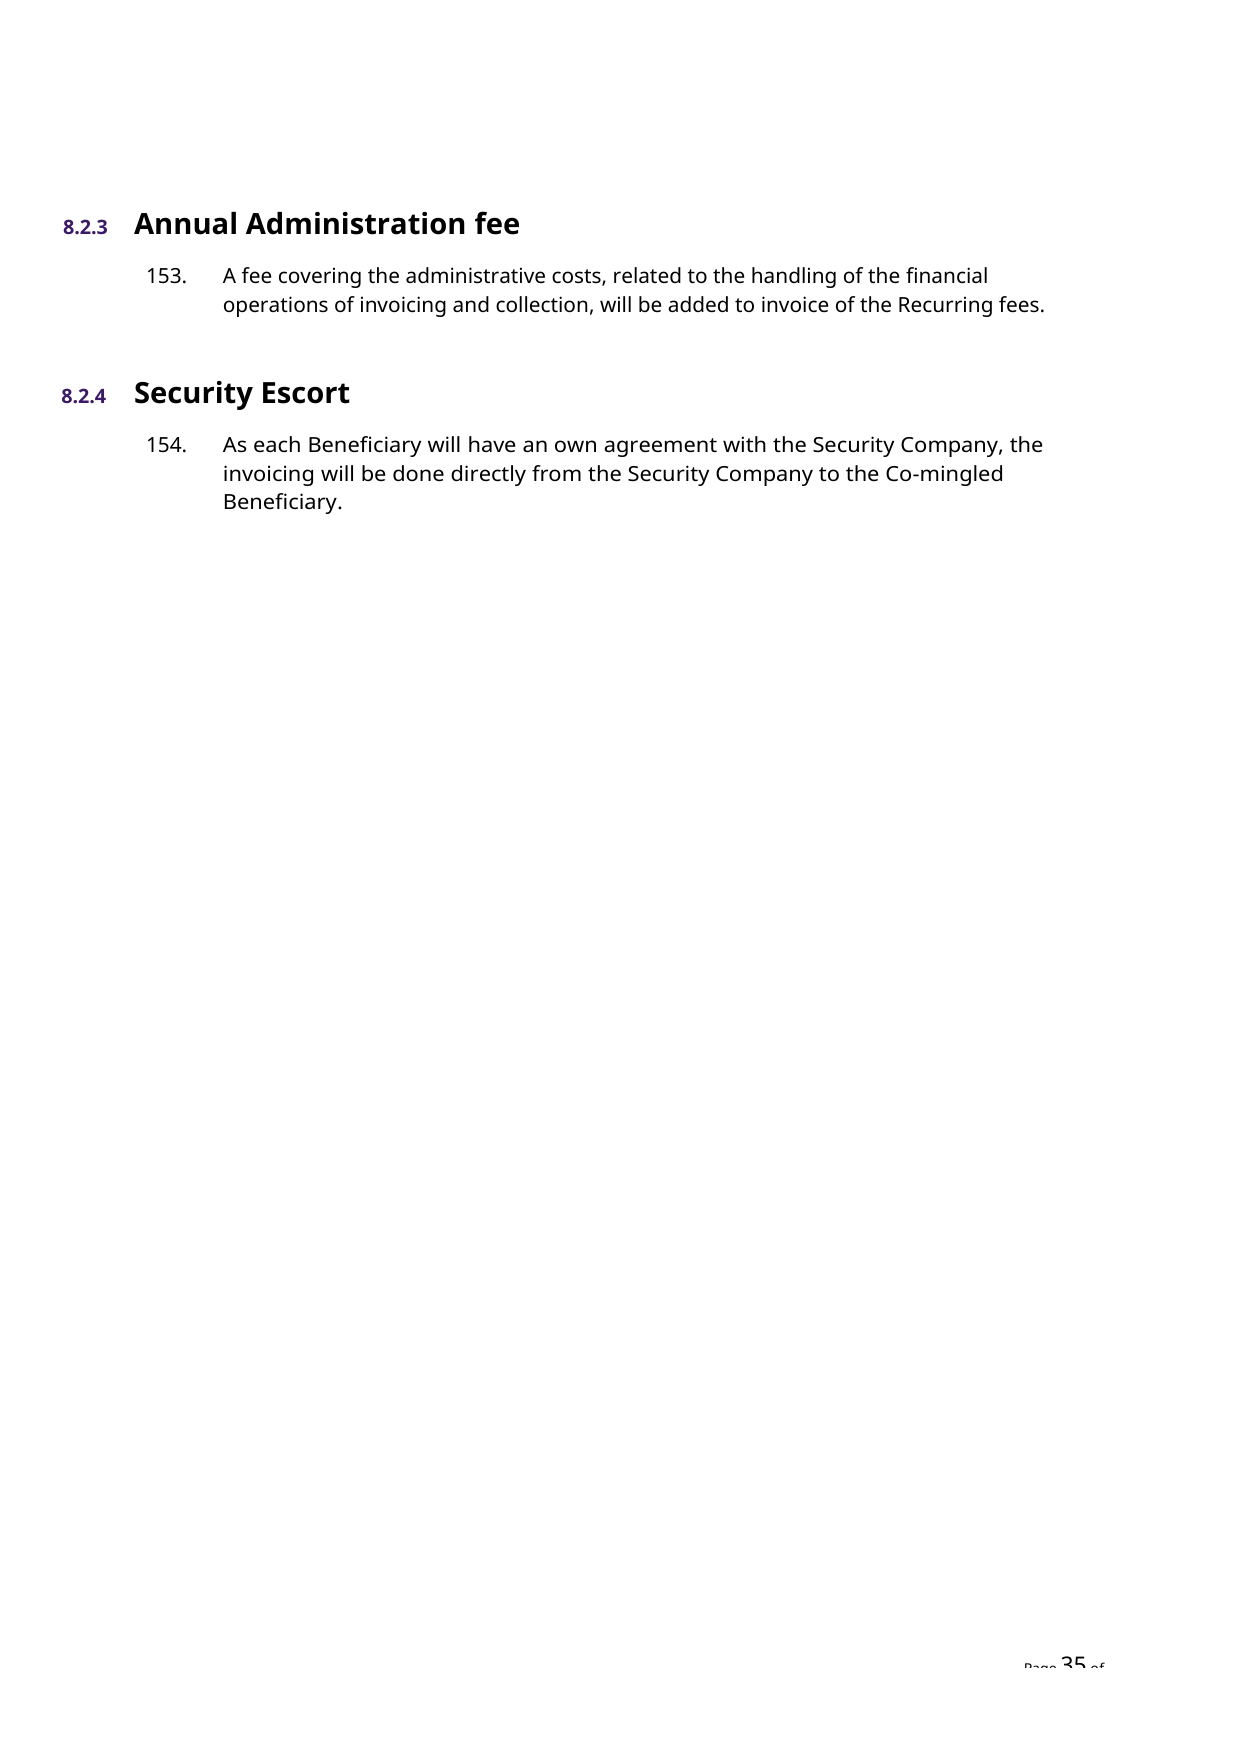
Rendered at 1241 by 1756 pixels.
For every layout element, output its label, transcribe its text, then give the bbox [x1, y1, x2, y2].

subtitle Security Escort [61, 372, 1117, 412]
list As each Beneficiary will have an own agreement with the Security Company, the invoicing will be done directly from the Security Company to the Co-mingled Beneficiary. [146, 430, 1083, 516]
subtitle Annual Administration fee [63, 203, 1117, 243]
list A fee covering the administrative costs, related to the handling of the financial operations of invoicing and collection, will be added to invoice of the Recurring fees. [146, 261, 1067, 318]
